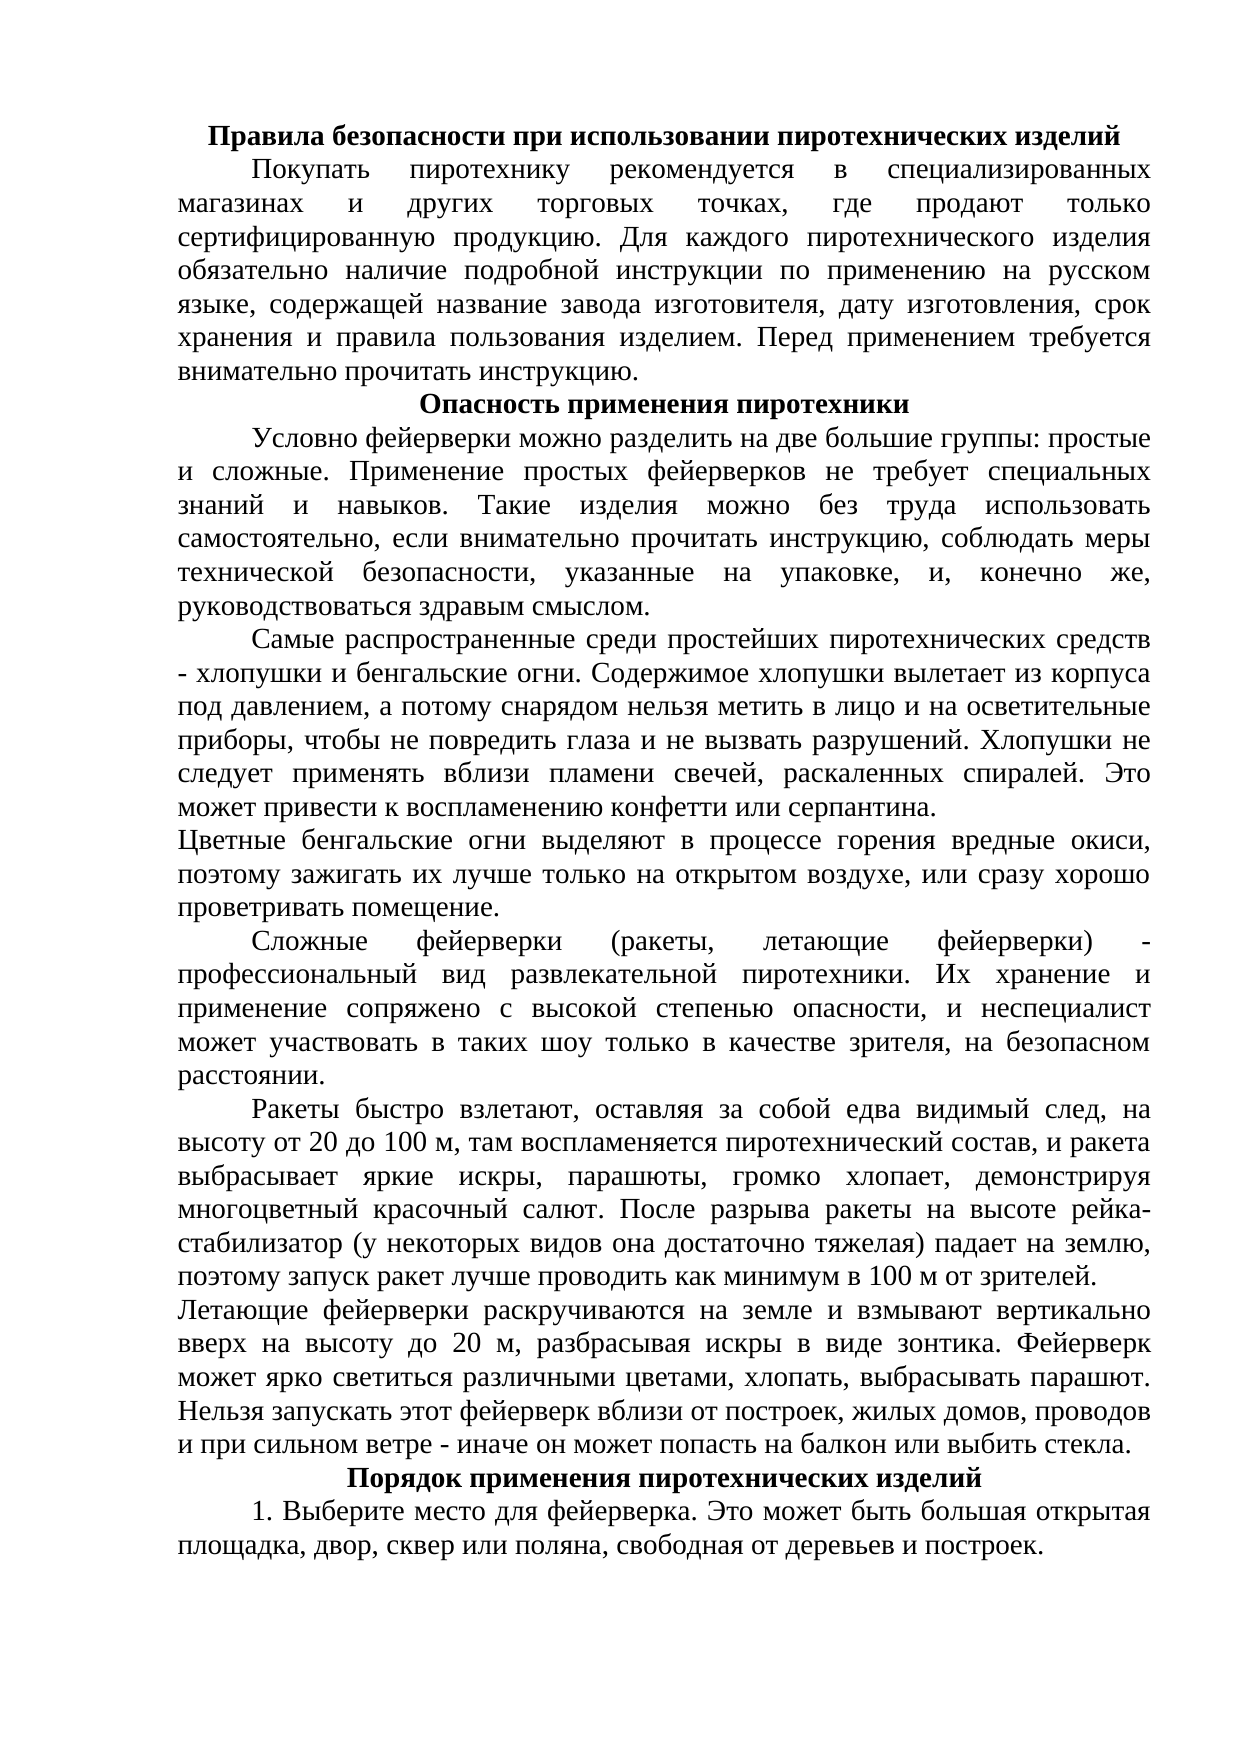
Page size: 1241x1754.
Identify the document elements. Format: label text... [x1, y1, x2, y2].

text Правила безопасности при использовании пиротехнических изделий [177, 118, 1152, 152]
text Опасность применения пиротехники [177, 386, 1152, 420]
text Ракеты быстро взлетают, оставляя за собой едва видимый след, на высоту от 20 до 100 м, там воспламеняется пиротехнический состав, и ракета выбрасывает яркие искры, парашюты, громко хлопает, демонстрируя многоцветный красочный салют. После разрыва ракеты на высоте рейка-стабилизатор (у некоторых видов она достаточно тяжелая) падает на землю, поэтому запуск ракет лучше проводить как минимум в 100 м от зрителей. [177, 1091, 1152, 1292]
text Цветные бенгальские огни выделяют в процессе горения вредные окиси, поэтому зажигать их лучше только на открытом воздухе, или сразу хорошо проветривать помещение. [177, 822, 1152, 923]
text Порядок применения пиротехнических изделий [177, 1460, 1152, 1493]
text Сложные фейерверки (ракеты, летающие фейерверки) - профессиональный вид развлекательной пиротехники. Их хранение и применение сопряжено с высокой степенью опасности, и неспециалист может участвовать в таких шоу только в качестве зрителя, на безопасном расстоянии. [177, 923, 1152, 1091]
text Летающие фейерверки раскручиваются на земле и взмывают вертикально вверх на высоту до 20 м, разбрасывая искры в виде зонтика. Фейерверк может ярко светиться различными цветами, хлопать, выбрасывать парашют. Нельзя запускать этот фейерверк вблизи от построек, жилых домов, проводов и при сильном ветре - иначе он может попасть на балкон или выбить стекла. [177, 1292, 1152, 1460]
text 1. Выберите место для фейерверка. Это может быть большая открытая площадка, двор, сквер или поляна, свободная от деревьев и построек. [177, 1493, 1152, 1560]
text Покупать пиротехнику рекомендуется в специализированных магазинах и других торговых точках, где продают только сертифицированную продукцию. Для каждого пиротехнического изделия обязательно наличие подробной инструкции по применению на русском языке, содержащей название завода изготовителя, дату изготовления, срок хранения и правила пользования изделием. Перед применением требуется внимательно прочитать инструкцию. [177, 152, 1152, 386]
text Условно фейерверки можно разделить на две большие группы: простые и сложные. Применение простых фейерверков не требует специальных знаний и навыков. Такие изделия можно без труда использовать самостоятельно, если внимательно прочитать инструкцию, соблюдать меры технической безопасности, указанные на упаковке, и, конечно же, руководствоваться здравым смыслом. [177, 420, 1152, 621]
text Самые распространенные среди простейших пиротехнических средств - хлопушки и бенгальские огни. Содержимое хлопушки вылетает из корпуса под давлением, а потому снарядом нельзя метить в лицо и на осветительные приборы, чтобы не повредить глаза и не вызвать разрушений. Хлопушки не следует применять вблизи пламени свечей, раскаленных спиралей. Это может привести к воспламенению конфетти или серпантина. [177, 621, 1152, 822]
